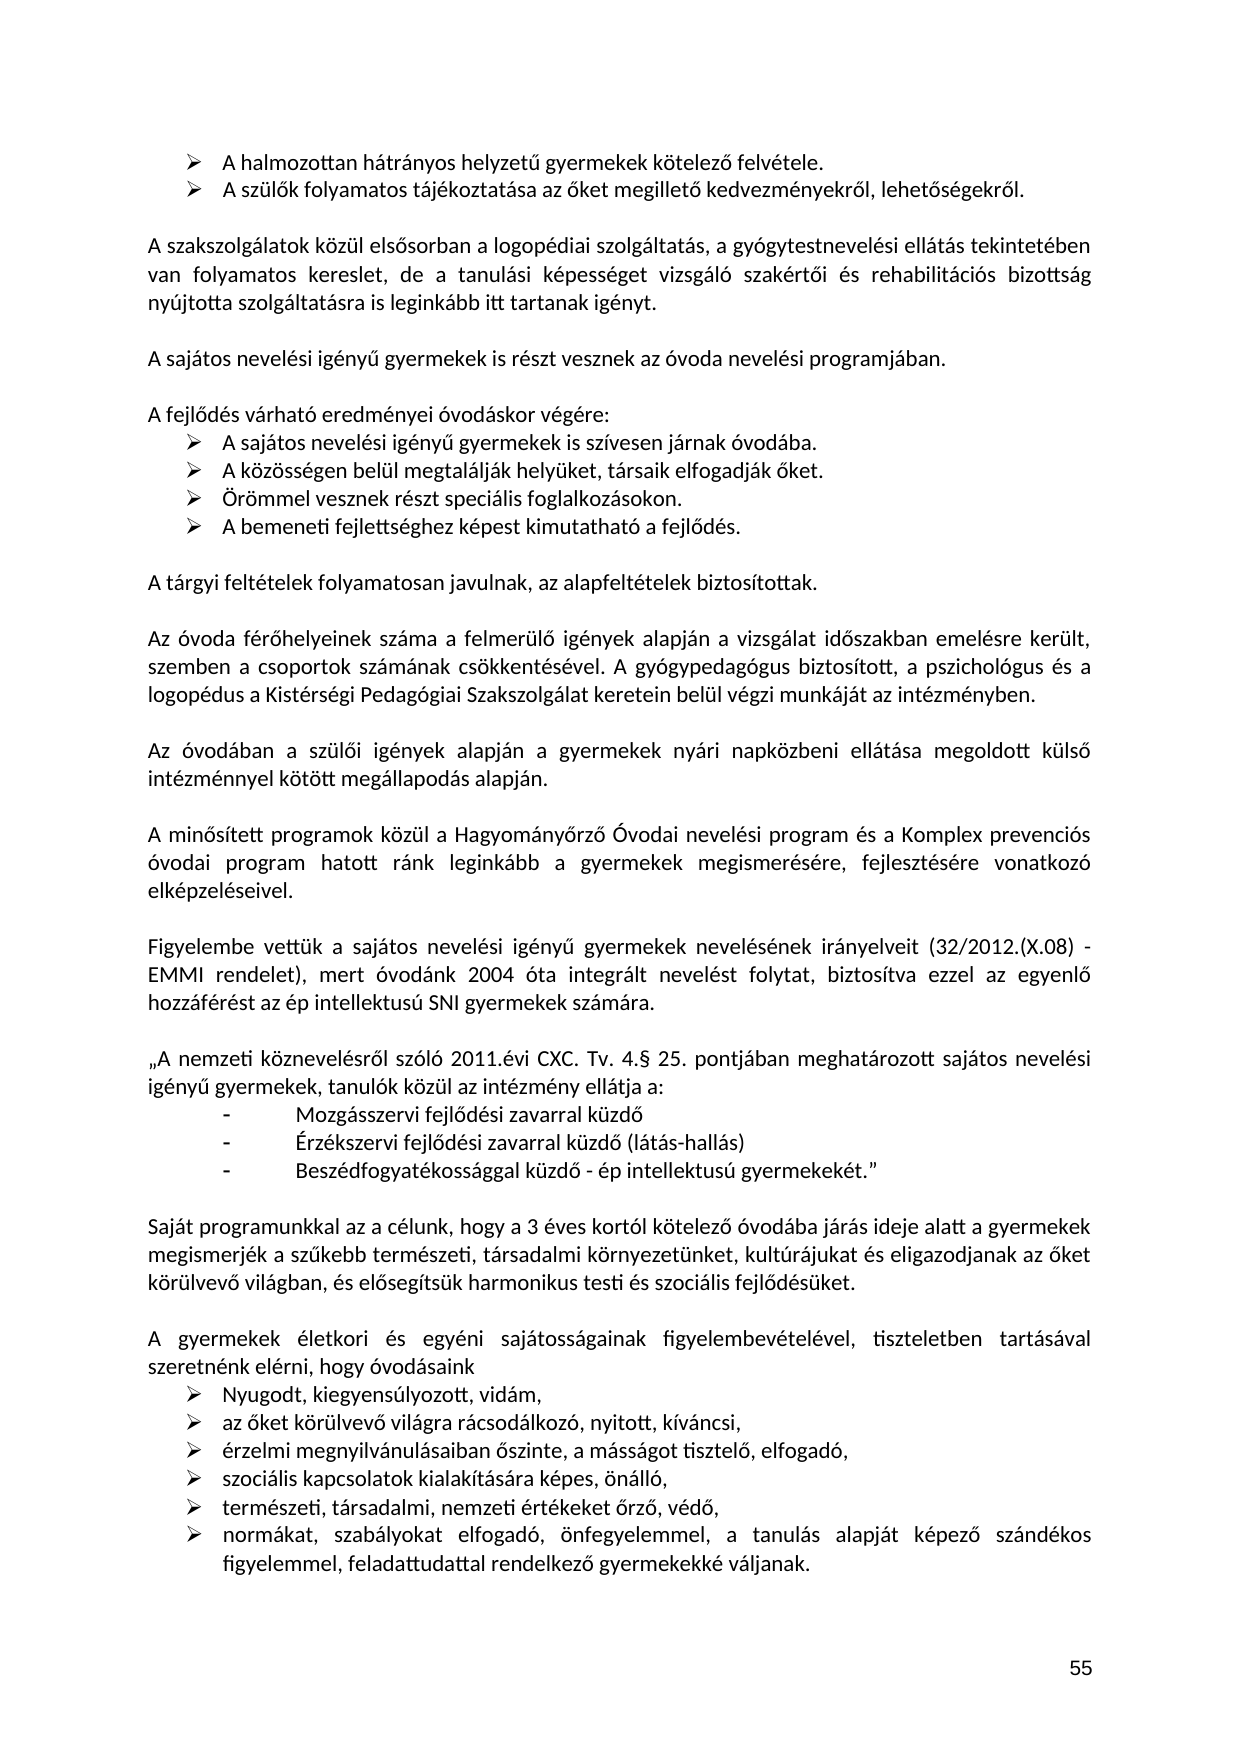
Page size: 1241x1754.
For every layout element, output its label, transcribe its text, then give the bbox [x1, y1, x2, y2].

list Beszédfogyatékossággal küzdő - ép intellektusú gyermekekét.” [148, 1156, 1093, 1184]
text A tárgyi feltételek folyamatosan javulnak, az alapfeltételek biztosítottak. [148, 568, 1093, 596]
text A szakszolgálatok közül elsősorban a logopédiai szolgáltatás, a gyógytestnevelési ellátás tekintetében van folyamatos kereslet, de a tanulási képességet vizsgáló szakértői és rehabilitációs bizottság nyújtotta szolgáltatásra is leginkább itt tartanak igényt. [148, 232, 1093, 316]
list normákat, szabályokat elfogadó, önfegyelemmel, a tanulás alapját képező szándékos figyelemmel, feladattudattal rendelkező gyermekekké váljanak. [185, 1521, 1093, 1577]
list A halmozottan hátrányos helyzetű gyermekek kötelező felvétele. [185, 148, 1093, 176]
text Az óvodában a szülői igények alapján a gyermekek nyári napközbeni ellátása megoldott külső intézménnyel kötött megállapodás alapján. [148, 736, 1093, 792]
list Örömmel vesznek részt speciális foglalkozásokon. [185, 484, 1093, 512]
text A minősített programok közül a Hagyományőrző Óvodai nevelési program és a Komplex prevenciós óvodai program hatott ránk leginkább a gyermekek megismerésére, fejlesztésére vonatkozó elképzeléseivel. [148, 820, 1093, 904]
list Mozgásszervi fejlődési zavarral küzdő [148, 1100, 1093, 1128]
list természeti, társadalmi, nemzeti értékeket őrző, védő, [185, 1493, 1093, 1521]
list Érzékszervi fejlődési zavarral küzdő (látás-hallás) [148, 1128, 1093, 1156]
list érzelmi megnyilvánulásaiban őszinte, a másságot tisztelő, elfogadó, [185, 1437, 1093, 1464]
list az őket körülvevő világra rácsodálkozó, nyitott, kíváncsi, [185, 1408, 1093, 1437]
list A sajátos nevelési igényű gyermekek is szívesen járnak óvodába. [185, 428, 1093, 456]
list Nyugodt, kiegyensúlyozott, vidám, [185, 1381, 1093, 1408]
text „A nemzeti köznevelésről szóló 2011.évi CXC. Tv. 4.§ 25. pontjában meghatározott sajátos nevelési igényű gyermekek, tanulók közül az intézmény ellátja a: [148, 1044, 1093, 1100]
text A sajátos nevelési igényű gyermekek is részt vesznek az óvoda nevelési programjában. [148, 344, 1093, 372]
list A szülők folyamatos tájékoztatása az őket megillető kedvezményekről, lehetőségekről. [185, 176, 1093, 204]
text Saját programunkkal az a célunk, hogy a 3 éves kortól kötelező óvodába járás ideje alatt a gyermekek megismerjék a szűkebb természeti, társadalmi környezetünket, kultúrájukat és eligazodjanak az őket körülvevő világban, és elősegítsük harmonikus testi és szociális fejlődésüket. [148, 1212, 1093, 1296]
text A fejlődés várható eredményei óvodáskor végére: [148, 400, 1093, 428]
list A bemeneti fejlettséghez képest kimutatható a fejlődés. [185, 512, 1093, 540]
text Figyelembe vettük a sajátos nevelési igényű gyermekek nevelésének irányelveit (32/2012.(X.08) - EMMI rendelet), mert óvodánk 2004 óta integrált nevelést folytat, biztosítva ezzel az egyenlő hozzáférést az ép intellektusú SNI gyermekek számára. [148, 932, 1093, 1016]
text Az óvoda férőhelyeinek száma a felmerülő igények alapján a vizsgálat időszakban emelésre került, szemben a csoportok számának csökkentésével. A gyógypedagógus biztosított, a pszichológus és a logopédus a Kistérségi Pedagógiai Szakszolgálat keretein belül végzi munkáját az intézményben. [148, 624, 1093, 708]
text A gyermekek életkori és egyéni sajátosságainak figyelembevételével, tiszteletben tartásával szeretnénk elérni, hogy óvodásaink [148, 1324, 1093, 1381]
list A közösségen belül megtalálják helyüket, társaik elfogadják őket. [185, 456, 1093, 484]
list szociális kapcsolatok kialakítására képes, önálló, [185, 1464, 1093, 1493]
